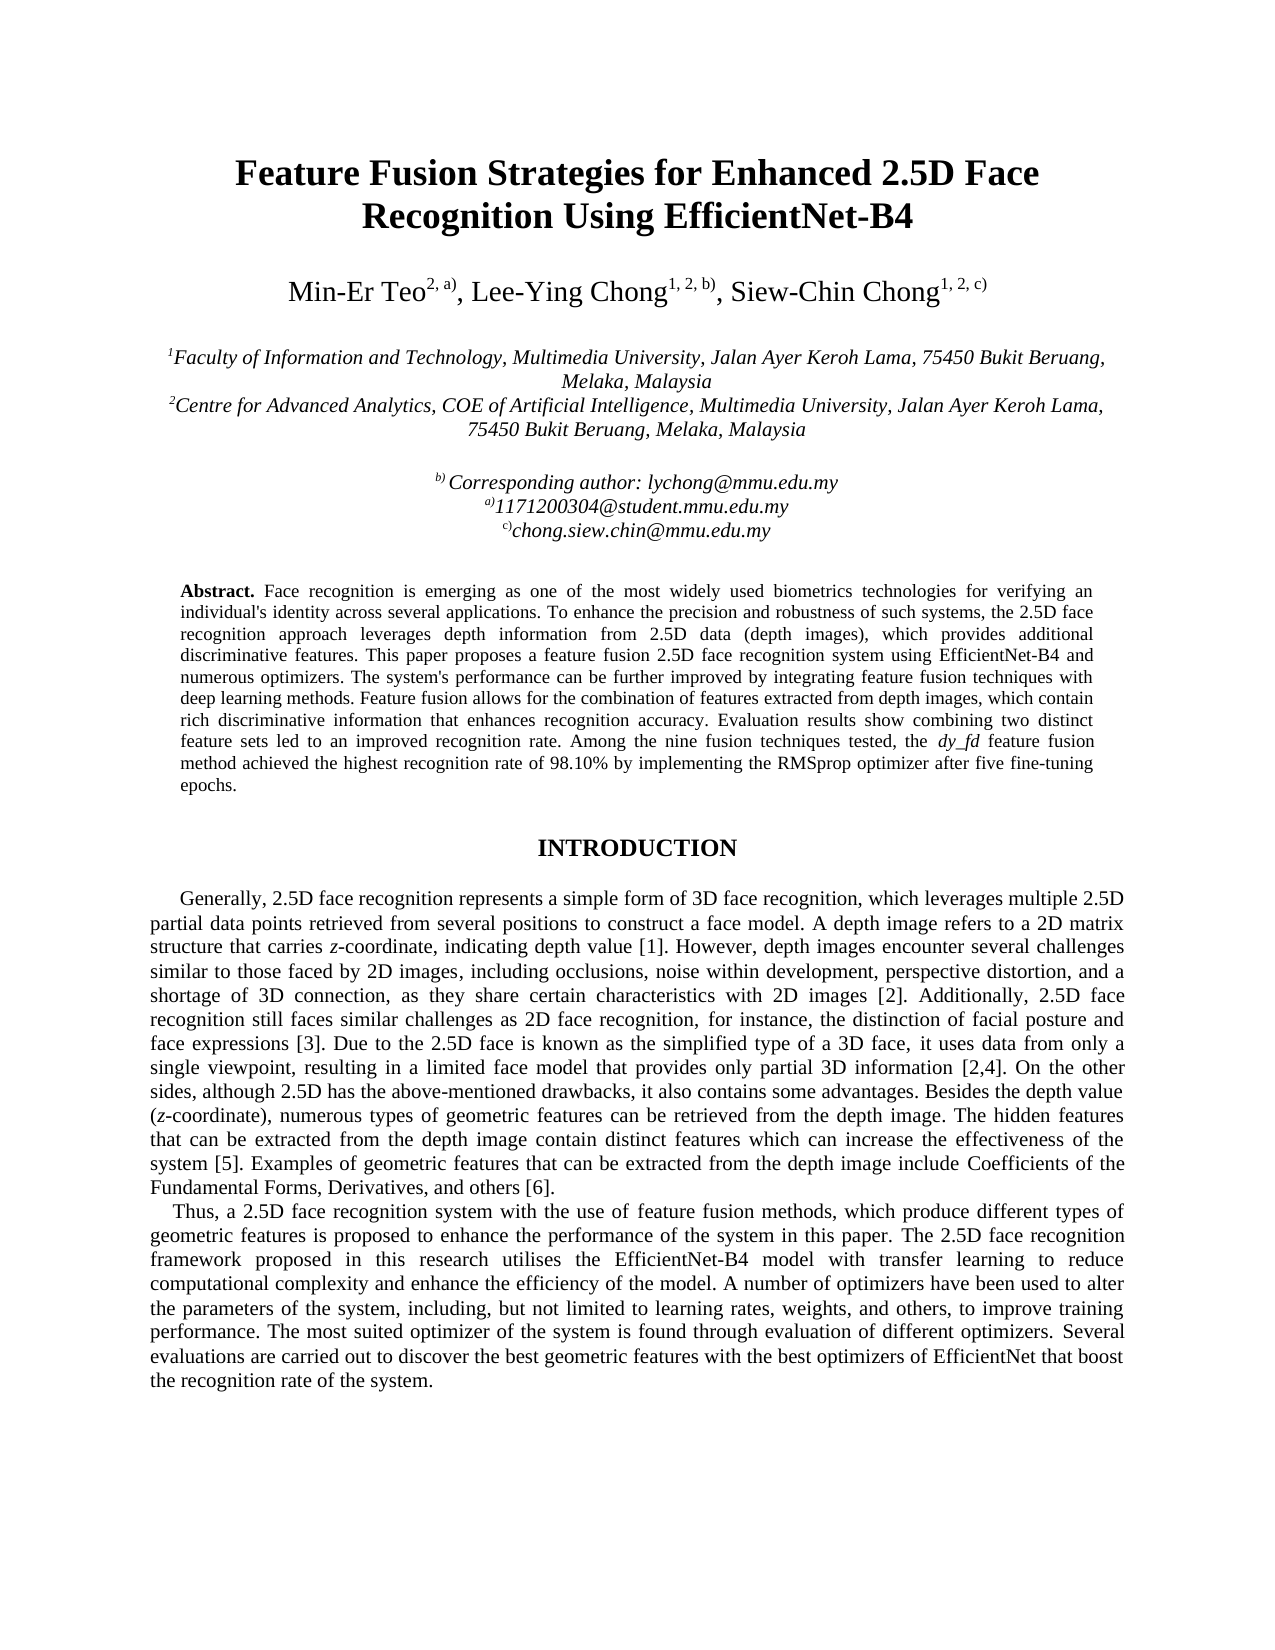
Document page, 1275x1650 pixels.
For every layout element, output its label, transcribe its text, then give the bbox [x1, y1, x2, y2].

text c)chong.siew.chin@mmu.edu.my [150, 518, 1125, 542]
text 1Faculty of Information and Technology, Multimedia University, Jalan Ayer Keroh Lama, 75450 Bukit Beruang, Melaka, Malaysia 2Centre for Advanced Analytics, COE of Artificial Intelligence, Multimedia University, Jalan Ayer Keroh Lama, 75450 Bukit Beruang, Melaka, Malaysia [150, 345, 1125, 470]
text b) Corresponding author: lychong@mmu.edu.my [150, 470, 1125, 494]
text Generally, 2.5D face recognition represents a simple form of 3D face recognition, which leverages multiple 2.5D partial data points retrieved from several positions to construct a face model. A depth image refers to a 2D matrix structure that carries z-coordinate, indicating depth value [1]. However, depth images encounter several challenges similar to those faced by 2D images, including occlusions, noise within development, perspective distortion, and a shortage of 3D connection, as they share certain characteristics with 2D images [2]. Additionally, 2.5D face recognition still faces similar challenges as 2D face recognition, for instance, the distinction of facial posture and face expressions [3]. Due to the 2.5D face is known as the simplified type of a 3D face, it uses data from only a single viewpoint, resulting in a limited face model that provides only partial 3D information [2,4]. On the other sides, although 2.5D has the above-mentioned drawbacks, it also contains some advantages. Besides the depth value (z-coordinate), numerous types of geometric features can be retrieved from the depth image. The hidden features that can be extracted from the depth image contain distinct features which can increase the effectiveness of the system [5]. Examples of geometric features that can be extracted from the depth image include Coefficients of the Fundamental Forms, Derivatives, and others [6]. [150, 886, 1125, 1199]
text Min-Er Teo2, a), Lee-Ying Chong1, 2, b), Siew-Chin Chong1, 2, c) [150, 274, 1125, 307]
text a)1171200304@student.mmu.edu.my [150, 494, 1125, 518]
text Thus, a 2.5D face recognition system with the use of feature fusion methods, which produce different types of geometric features is proposed to enhance the performance of the system in this paper. The 2.5D face recognition framework proposed in this research utilises the EfficientNet-B4 model with transfer learning to reduce computational complexity and enhance the efficiency of the model. A number of optimizers have been used to alter the parameters of the system, including, but not limited to learning rates, weights, and others, to improve training performance. The most suited optimizer of the system is found through evaluation of different optimizers. Several evaluations are carried out to discover the best geometric features with the best optimizers of EfficientNet that boost the recognition rate of the system. [150, 1199, 1125, 1392]
text Abstract. Face recognition is emerging as one of the most widely used biometrics technologies for verifying an individual's identity across several applications. To enhance the precision and robustness of such systems, the 2.5D face recognition approach leverages depth information from 2.5D data (depth images), which provides additional discriminative features. This paper proposes a feature fusion 2.5D face recognition system using EfficientNet-B4 and numerous optimizers. The system's performance can be further improved by integrating feature fusion techniques with deep learning methods. Feature fusion allows for the combination of features extracted from depth images, which contain rich discriminative information that enhances recognition accuracy. Evaluation results show combining two distinct feature sets led to an improved recognition rate. Among the nine fusion techniques tested, the dy_fd feature fusion method achieved the highest recognition rate of 98.10% by implementing the RMSprop optimizer after five fine-tuning epochs. [180, 579, 1095, 795]
title Feature Fusion Strategies for Enhanced 2.5D Face Recognition Using EfficientNet-B4 [150, 150, 1125, 236]
subtitle Introduction [150, 833, 1125, 861]
